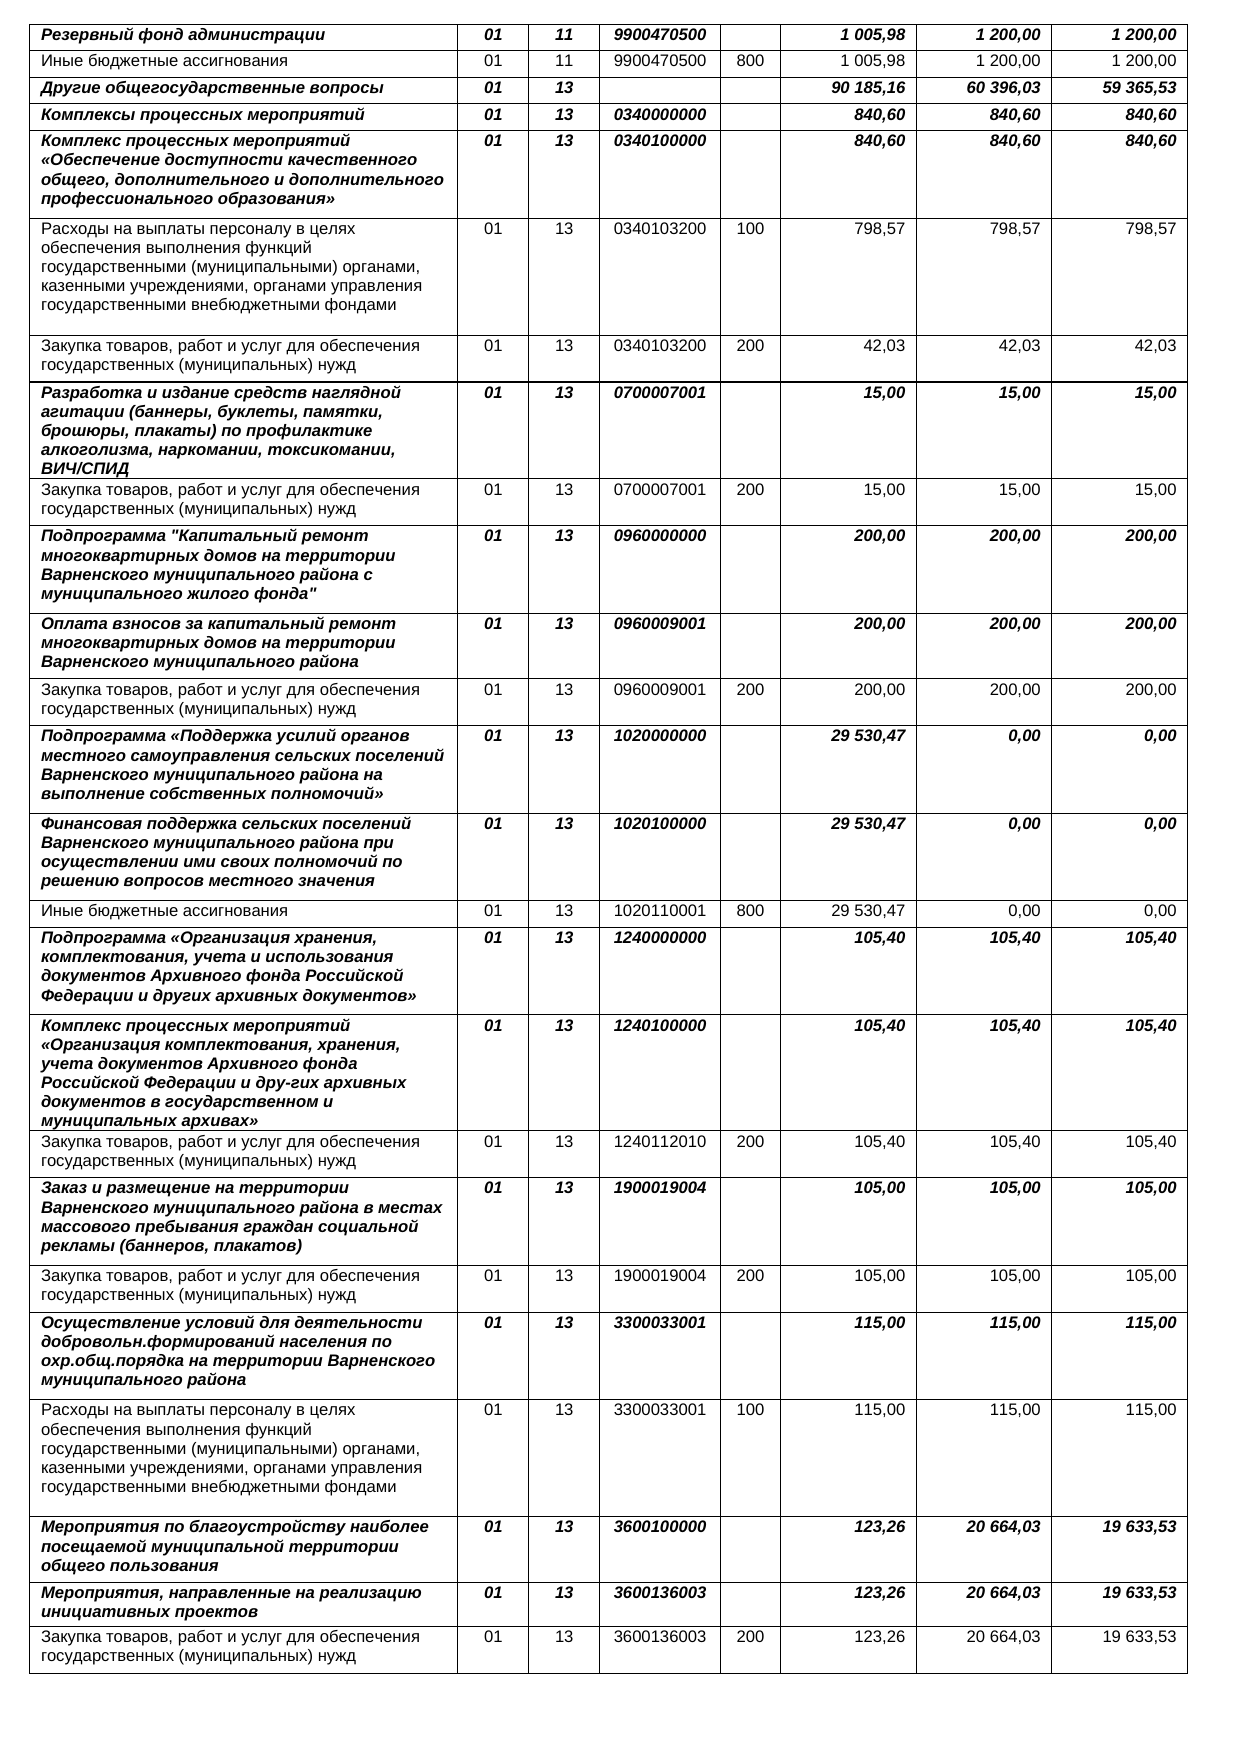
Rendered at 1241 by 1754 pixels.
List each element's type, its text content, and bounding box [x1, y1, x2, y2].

table_cell 9900470500 [600, 51, 720, 77]
table_cell 105,00 [781, 1178, 916, 1265]
table_cell 01 [458, 104, 528, 130]
table_cell 1020000000 [600, 726, 720, 813]
table_cell Резервный фонд администрации [30, 25, 457, 50]
table_cell 01 [458, 1400, 528, 1516]
table_cell 1 200,00 [1052, 25, 1187, 50]
table_cell 13 [529, 383, 599, 478]
table_cell 15,00 [1052, 383, 1187, 478]
table_cell Комплексы процессных мероприятий [30, 104, 457, 130]
table_cell 13 [529, 1313, 599, 1399]
table_cell 01 [458, 1313, 528, 1399]
table_cell 01 [458, 25, 528, 50]
table_cell 200 [721, 1266, 780, 1312]
table_cell 15,00 [1052, 479, 1187, 525]
table_cell 0960000000 [600, 526, 720, 613]
table_cell 105,40 [1052, 928, 1187, 1014]
table_cell 01 [458, 526, 528, 613]
table_cell 13 [529, 928, 599, 1014]
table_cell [30, 1627, 457, 1672]
table_cell 13 [529, 526, 599, 613]
table_cell 200 [721, 679, 780, 725]
table_cell 798,57 [781, 219, 916, 334]
table_cell [721, 726, 780, 813]
table_cell 13 [529, 219, 599, 334]
table_cell 105,40 [917, 928, 1051, 1014]
table_cell 0340100000 [600, 131, 720, 217]
table_cell 9900470500 [600, 25, 720, 50]
table_cell 200 [721, 1131, 780, 1177]
table_cell 01 [458, 219, 528, 334]
table_cell Мероприятия по благоустройству наиболее посещаемой муниципальной территории общего пользования [30, 1517, 457, 1582]
table_cell [721, 1517, 780, 1582]
table_cell 115,00 [917, 1313, 1051, 1399]
table_cell Иные бюджетные ассигнования [30, 51, 457, 77]
table_cell 0700007001 [600, 479, 720, 525]
table_cell 13 [529, 78, 599, 103]
table_cell [600, 78, 720, 103]
table_cell 13 [529, 1178, 599, 1265]
table_cell 01 [458, 1178, 528, 1265]
table_cell 01 [458, 383, 528, 478]
table_cell 200,00 [917, 526, 1051, 613]
table_cell 105,00 [1052, 1178, 1187, 1265]
table_cell 01 [458, 726, 528, 813]
table_cell 01 [458, 928, 528, 1014]
table_cell 42,03 [917, 336, 1051, 381]
table_cell 11 [529, 51, 599, 77]
table_cell 13 [529, 1131, 599, 1177]
table_cell 105,40 [917, 1131, 1051, 1177]
table_cell 20 664,03 [917, 1517, 1051, 1582]
table_cell 115,00 [1052, 1313, 1187, 1399]
table_cell 13 [529, 1266, 599, 1312]
table_cell 105,40 [781, 1015, 916, 1130]
table_cell 798,57 [1052, 219, 1187, 334]
table_cell 200 [721, 336, 780, 381]
table_cell 01 [458, 131, 528, 217]
table_cell [721, 1178, 780, 1265]
table_cell 0,00 [1052, 726, 1187, 813]
table_cell 1240112010 [600, 1131, 720, 1177]
table_cell 105,40 [781, 1131, 916, 1177]
table_cell 15,00 [781, 479, 916, 525]
table_cell 200,00 [781, 526, 916, 613]
table_cell 01 [458, 1266, 528, 1312]
table_cell 798,57 [917, 219, 1051, 334]
table_cell [721, 104, 780, 130]
table_cell 0,00 [1052, 814, 1187, 900]
table_cell 59 365,53 [1052, 78, 1187, 103]
table_cell 200,00 [781, 679, 916, 725]
table_cell 200,00 [1052, 679, 1187, 725]
table_cell 42,03 [781, 336, 916, 381]
table_cell 01 [458, 1517, 528, 1582]
table_cell 115,00 [781, 1313, 916, 1399]
table_cell 15,00 [917, 479, 1051, 525]
table_cell 3600136003 [600, 1583, 720, 1626]
table_cell [721, 25, 780, 50]
table_cell 01 [458, 336, 528, 381]
table_cell 13 [529, 614, 599, 678]
table_cell 1 200,00 [1052, 51, 1187, 77]
table_cell 0340103200 [600, 219, 720, 334]
table_cell 13 [529, 1400, 599, 1516]
table_cell 01 [458, 679, 528, 725]
table_cell 90 185,16 [781, 78, 916, 103]
table_cell 840,60 [781, 104, 916, 130]
table_cell 200,00 [917, 614, 1051, 678]
table_cell 13 [529, 104, 599, 130]
table_cell 1240100000 [600, 1015, 720, 1130]
table_cell 3600100000 [600, 1517, 720, 1582]
table_cell 105,00 [1052, 1266, 1187, 1312]
table_cell 123,26 [781, 1627, 916, 1672]
table_cell Подпрограмма "Капитальный ремонт многоквартирных домов на территории Варненского муниципального района с муниципального жилого фонда" [30, 526, 457, 613]
table_cell 13 [529, 1517, 599, 1582]
table_cell 200,00 [781, 614, 916, 678]
table_cell 200,00 [917, 679, 1051, 725]
table_cell 13 [529, 479, 599, 525]
table_cell 0340000000 [600, 104, 720, 130]
table_cell 3300033001 [600, 1313, 720, 1399]
table_cell 105,40 [781, 928, 916, 1014]
table_cell 840,60 [781, 131, 916, 217]
table_cell [721, 1015, 780, 1130]
table_cell 800 [721, 51, 780, 77]
table_cell 01 [458, 1015, 528, 1130]
table_cell 29 530,47 [781, 901, 916, 927]
table_cell 01 [458, 479, 528, 525]
table_cell 115,00 [781, 1400, 916, 1516]
table_cell 13 [529, 726, 599, 813]
table_cell Закупка товаров, работ и услуг для обеспечения государственных (муниципальных) нужд [30, 1131, 457, 1177]
table_cell [721, 78, 780, 103]
table_cell Заказ и размещение на территории Варненского муниципального района в местах массового пребывания граждан социальной рекламы (баннеров, плакатов) [30, 1178, 457, 1265]
table_cell 200,00 [1052, 614, 1187, 678]
table_cell 1 005,98 [781, 51, 916, 77]
table_cell 1240000000 [600, 928, 720, 1014]
table_cell 01 [458, 1627, 528, 1672]
table_cell 01 [458, 814, 528, 900]
table_cell 800 [721, 901, 780, 927]
table_cell 840,60 [1052, 131, 1187, 217]
table_cell 0700007001 [600, 383, 720, 478]
table_cell 13 [529, 679, 599, 725]
table_cell 1 200,00 [917, 25, 1051, 50]
table_cell 0,00 [1052, 901, 1187, 927]
table_cell 100 [721, 1400, 780, 1516]
table_cell Иные бюджетные ассигнования [30, 901, 457, 927]
table_cell Комплекс процессных мероприятий «Организация комплектования, хранения, учета документов Архивного фонда Российской Федерации и дру-гих архивных документов в государственном и муниципальных архивах» [30, 1015, 457, 1130]
table_cell 20 664,03 [917, 1627, 1051, 1672]
table_cell 1020100000 [600, 814, 720, 900]
table_cell Подпрограмма «Организация хранения, комплектования, учета и использования документов Архивного фонда Российской Федерации и других архивных документов» [30, 928, 457, 1014]
table_cell Разработка и издание средств наглядной агитации (баннеры, буклеты, памятки, брошюры, плакаты) по профилактике алкоголизма, наркомании, токсикомании, ВИЧ/СПИД [30, 383, 457, 478]
table_cell 19 633,53 [1052, 1627, 1187, 1672]
table_cell 0960009001 [600, 679, 720, 725]
table_cell 01 [458, 901, 528, 927]
table_cell 0,00 [917, 901, 1051, 927]
table_cell 01 [458, 1131, 528, 1177]
table_cell [721, 526, 780, 613]
table_cell 0,00 [917, 814, 1051, 900]
table_cell Оплата взносов за капитальный ремонт многоквартирных домов на территории Варненского муниципального района [30, 614, 457, 678]
table_cell 60 396,03 [917, 78, 1051, 103]
table_cell 200 [721, 479, 780, 525]
table_cell 200 [721, 1627, 780, 1672]
table_cell Закупка товаров, работ и услуг для обеспечения государственных (муниципальных) нужд [30, 479, 457, 525]
table_cell 123,26 [781, 1583, 916, 1626]
table_cell Подпрограмма «Поддержка усилий органов местного самоуправления сельских поселений Варненского муниципального района на выполнение собственных полномочий» [30, 726, 457, 813]
table_cell [721, 1583, 780, 1626]
table_cell 13 [529, 901, 599, 927]
table_cell Закупка товаров, работ и услуг для обеспечения государственных (муниципальных) нужд [30, 1266, 457, 1312]
table_cell 105,00 [781, 1266, 916, 1312]
table_cell 11 [529, 25, 599, 50]
table_cell 01 [458, 51, 528, 77]
table_cell [721, 614, 780, 678]
table_cell 840,60 [917, 131, 1051, 217]
table_cell 1900019004 [600, 1178, 720, 1265]
table_cell Осуществление условий для деятельности добровольн.формирований населения по охр.общ.порядка на территории Варненского муниципального района [30, 1313, 457, 1399]
table_cell 29 530,47 [781, 814, 916, 900]
table_cell 0960009001 [600, 614, 720, 678]
table_cell [721, 131, 780, 217]
table_cell Закупка товаров, работ и услуг для обеспечения государственных (муниципальных) нужд [30, 679, 457, 725]
table_cell [721, 383, 780, 478]
table_cell 115,00 [917, 1400, 1051, 1516]
table_cell 840,60 [1052, 104, 1187, 130]
table_cell 1 200,00 [917, 51, 1051, 77]
table_cell 100 [721, 219, 780, 334]
table_cell 19 633,53 [1052, 1583, 1187, 1626]
table_cell [721, 814, 780, 900]
table_cell 29 530,47 [781, 726, 916, 813]
table_cell Комплекс процессных мероприятий «Обеспечение доступности качественного общего, дополнительного и дополнительного профессионального образования» [30, 131, 457, 217]
table_cell [721, 1313, 780, 1399]
table_cell 13 [529, 1015, 599, 1130]
table_cell Закупка товаров, работ и услуг для обеспечения государственных (муниципальных) нужд [30, 336, 457, 381]
table_cell 105,00 [917, 1178, 1051, 1265]
table_cell 19 633,53 [1052, 1517, 1187, 1582]
table_cell 0,00 [917, 726, 1051, 813]
table_cell 0340103200 [600, 336, 720, 381]
table_cell 105,00 [917, 1266, 1051, 1312]
table_cell 13 [529, 336, 599, 381]
table_cell 13 [529, 1583, 599, 1626]
table_cell Мероприятия, направленные на реализацию инициативных проектов [30, 1583, 457, 1626]
table_cell 3600136003 [600, 1627, 720, 1672]
table_cell 1900019004 [600, 1266, 720, 1312]
table_cell 200,00 [1052, 526, 1187, 613]
table_cell 105,40 [917, 1015, 1051, 1130]
table_cell 15,00 [781, 383, 916, 478]
table_cell 01 [458, 1583, 528, 1626]
table_cell 115,00 [1052, 1400, 1187, 1516]
table_cell Другие общегосударственные вопросы [30, 78, 457, 103]
table_cell Финансовая поддержка сельских поселений Варненского муниципального района при осуществлении ими своих полномочий по решению вопросов местного значения [30, 814, 457, 900]
table_cell 840,60 [917, 104, 1051, 130]
table_cell 105,40 [1052, 1015, 1187, 1130]
table_cell 01 [458, 78, 528, 103]
table_cell 123,26 [781, 1517, 916, 1582]
table_cell 1020110001 [600, 901, 720, 927]
table_cell 15,00 [917, 383, 1051, 478]
table_cell 105,40 [1052, 1131, 1187, 1177]
table_cell 13 [529, 131, 599, 217]
table_cell 42,03 [1052, 336, 1187, 381]
table_cell 20 664,03 [917, 1583, 1051, 1626]
table_cell [721, 928, 780, 1014]
table_cell 1 005,98 [781, 25, 916, 50]
table_cell 01 [458, 614, 528, 678]
table_cell 13 [529, 1627, 599, 1672]
table_cell 13 [529, 814, 599, 900]
table_cell 3300033001 [600, 1400, 720, 1516]
